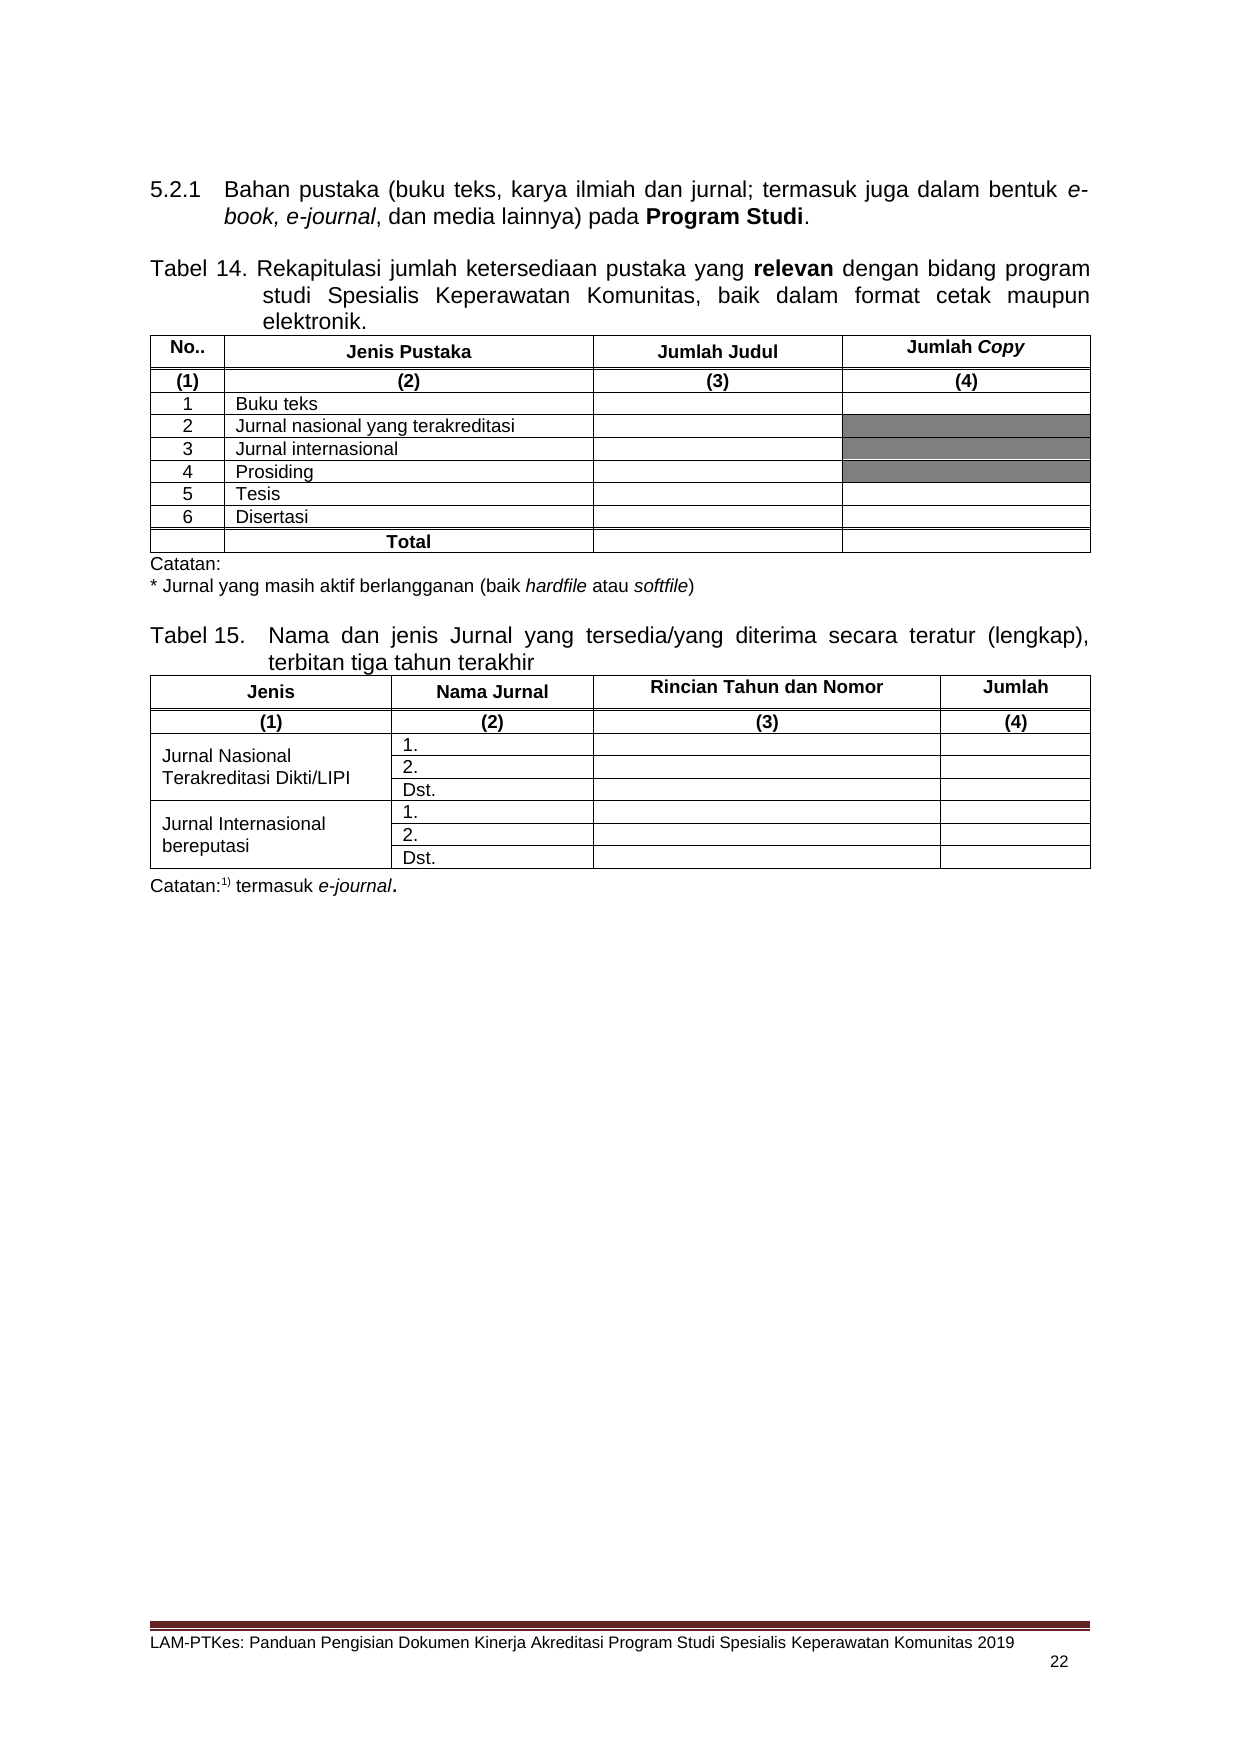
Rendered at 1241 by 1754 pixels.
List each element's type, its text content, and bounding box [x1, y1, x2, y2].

table_header Rincian Tahun dan Nomor [594, 676, 940, 708]
table_cell [594, 483, 842, 505]
table_cell (1) [151, 370, 224, 392]
table_cell [594, 530, 842, 552]
table_cell Tesis [225, 483, 593, 505]
table_cell (2) [225, 370, 593, 392]
table_cell 1. [392, 734, 593, 755]
table_cell [594, 415, 842, 437]
table_cell 2 [151, 415, 224, 437]
table_cell [594, 438, 842, 459]
table_cell (4) [941, 711, 1090, 732]
table_cell (3) [594, 370, 842, 392]
table_cell [594, 756, 940, 778]
text * Jurnal yang masih aktif berlangganan (baik hardfile atau softfile) [150, 574, 1090, 596]
table_cell [941, 756, 1090, 778]
table_cell [594, 824, 940, 845]
table_cell 1 [151, 393, 224, 414]
table_header Nama Jurnal [392, 676, 593, 708]
table_cell 2. [392, 824, 593, 845]
table_cell [594, 779, 940, 800]
table_cell 2. [392, 756, 593, 778]
table_cell 3 [151, 438, 224, 459]
table_cell Jurnal internasional [225, 438, 593, 459]
table_cell (3) [594, 711, 940, 732]
table_cell [843, 530, 1090, 552]
table_cell [594, 801, 940, 823]
table_cell [941, 779, 1090, 800]
text 5.2.1 Bahan pustaka (buku teks, karya ilmiah dan jurnal; termasuk juga dalam bentuk e-book, e-journal, dan media lainnya) pada Program Studi. [150, 176, 1090, 229]
table_cell [843, 393, 1090, 414]
table_cell Prosiding [225, 461, 593, 482]
table_cell [843, 483, 1090, 505]
table_cell 5 [151, 483, 224, 505]
table_cell [843, 461, 1090, 482]
table_cell (2) [392, 711, 593, 732]
table_cell 1. [392, 801, 593, 823]
table_cell Disertasi [225, 506, 593, 527]
table_header No.. [151, 336, 224, 367]
table_cell [594, 506, 842, 527]
table_cell [941, 734, 1090, 755]
table_cell [594, 393, 842, 414]
table_cell 6 [151, 506, 224, 527]
table_cell [594, 461, 842, 482]
table_cell Jurnal Nasional Terakreditasi Dikti/LIPI [151, 734, 391, 800]
table_header Jumlah [941, 676, 1090, 708]
table_cell [941, 846, 1090, 868]
table_cell [941, 824, 1090, 845]
table_cell [594, 846, 940, 868]
table_cell [151, 530, 224, 552]
text Tabel 14. Rekapitulasi jumlah ketersediaan pustaka yang relevan dengan bidang program studi Spesialis Keperawatan Komunitas, baik dalam format cetak maupun elektronik. [150, 255, 1090, 334]
table_cell Dst. [392, 779, 593, 800]
table_cell (1) [151, 711, 391, 732]
table_cell 4 [151, 461, 224, 482]
text Catatan:1) termasuk e-journal. [150, 869, 1090, 898]
table_cell [843, 506, 1090, 527]
table_header Jenis [151, 676, 391, 708]
table_cell [594, 734, 940, 755]
table_header Jumlah Copy [843, 336, 1090, 367]
table_cell [843, 415, 1090, 437]
table_cell Buku teks [225, 393, 593, 414]
table_header Jenis Pustaka [225, 336, 593, 367]
table_cell Total [225, 530, 593, 552]
table_cell [843, 438, 1090, 459]
table_cell Jurnal nasional yang terakreditasi [225, 415, 593, 437]
text Tabel 15. Nama dan jenis Jurnal yang tersedia/yang diterima secara teratur (lengkap), terbitan tiga tahun terakhir [150, 622, 1090, 675]
text Catatan: [150, 553, 1090, 574]
table_cell Dst. [392, 846, 593, 868]
table_cell (4) [843, 370, 1090, 392]
table_cell [941, 801, 1090, 823]
table_header Jumlah Judul [594, 336, 842, 367]
table_cell Jurnal Internasional bereputasi [151, 801, 391, 868]
